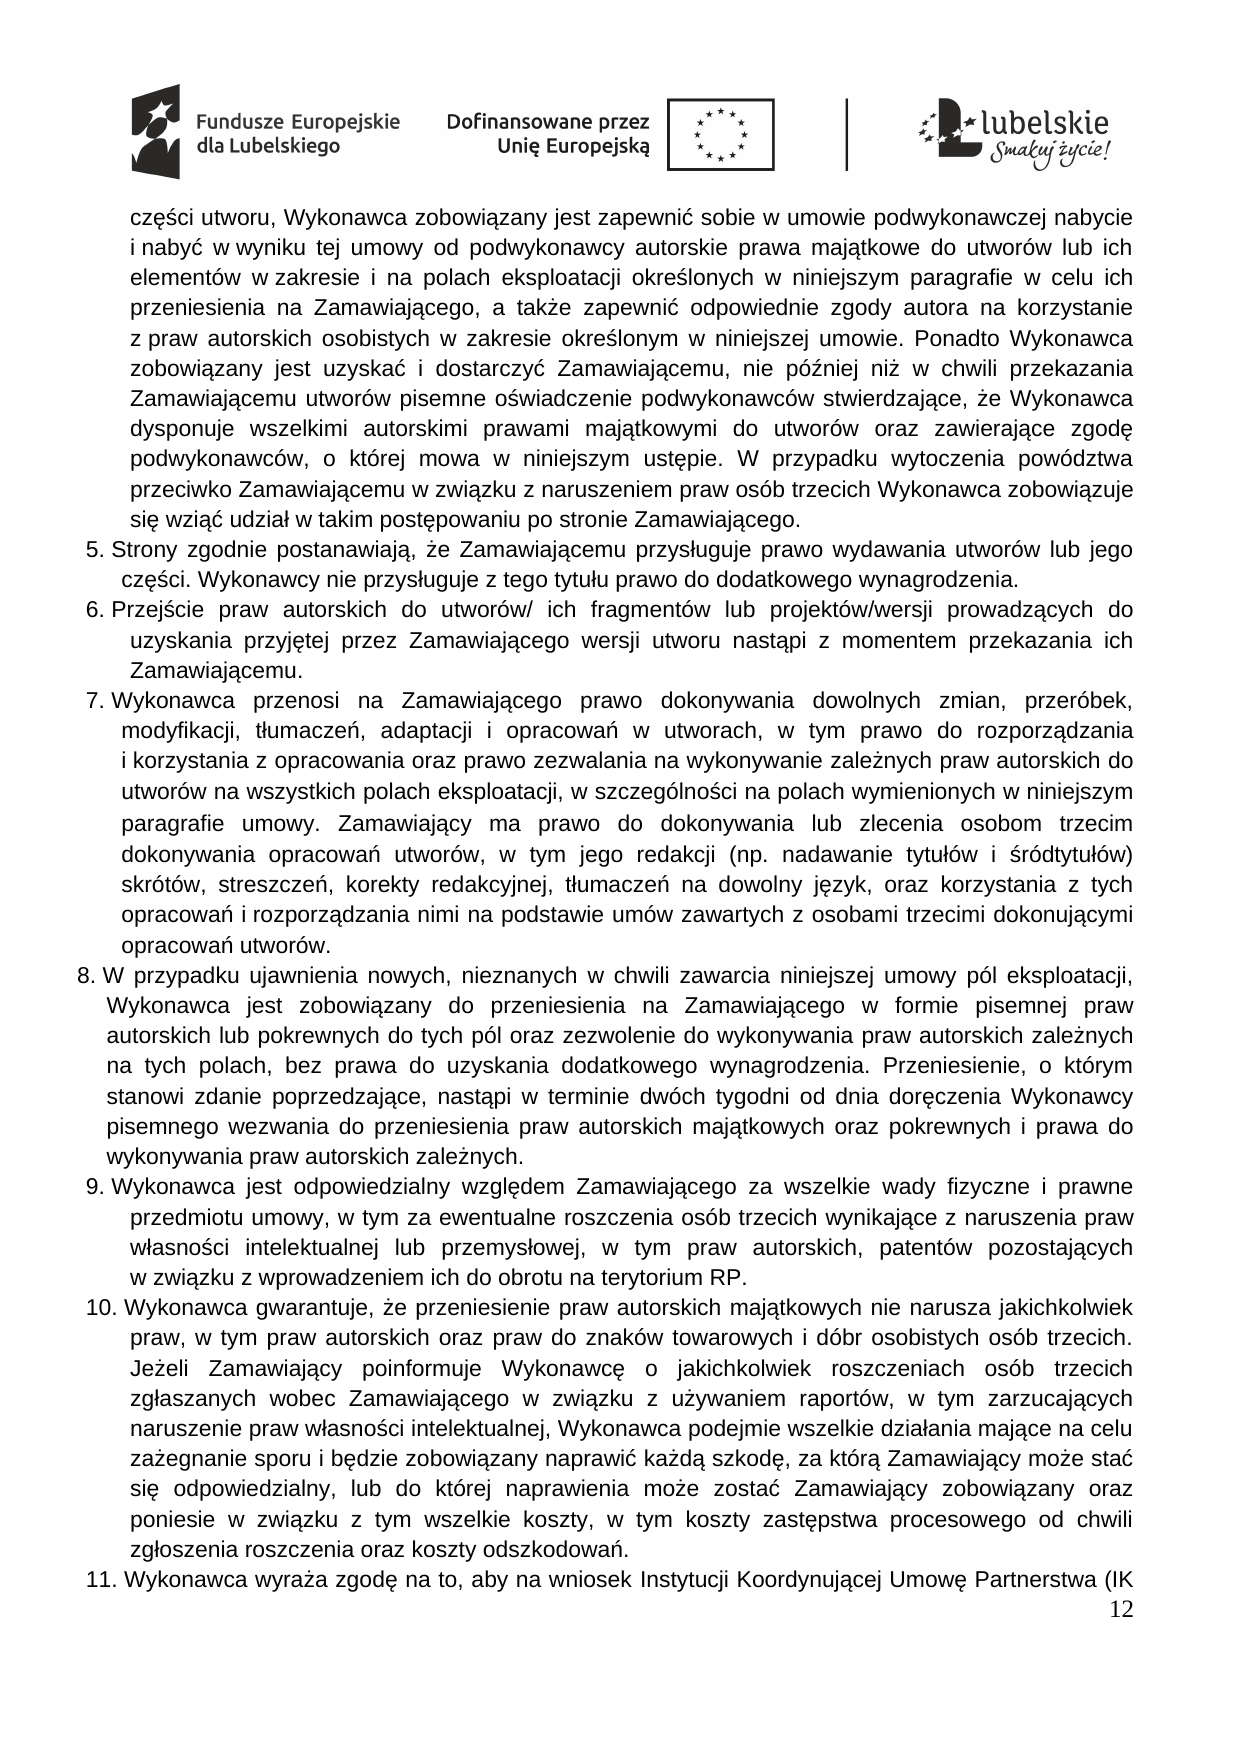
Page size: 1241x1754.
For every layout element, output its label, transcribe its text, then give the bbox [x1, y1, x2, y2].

list Wykonawca gwarantuje, że przeniesienie praw autorskich majątkowych nie narusza jakichkolwiek praw, w tym praw autorskich oraz praw do znaków towarowych i dóbr osobistych osób trzecich. Jeżeli Zamawiający poinformuje Wykonawcę o jakichkolwiek roszczeniach osób trzecich zgłaszanych wobec Zamawiającego w związku z używaniem raportów, w tym zarzucających naruszenie praw własności intelektualnej, Wykonawca podejmie wszelkie działania mające na celu zażegnanie sporu i będzie zobowiązany naprawić każdą szkodę, za którą Zamawiający może stać się odpowiedzialny, lub do której naprawienia może zostać Zamawiający zobowiązany oraz poniesie w związku z tym wszelkie koszty, w tym koszty zastępstwa procesowego od chwili zgłoszenia roszczenia oraz koszty odszkodowań. [86, 1294, 1134, 1562]
list Wykonawca przenosi na Zamawiającego prawo dokonywania dowolnych zmian, przeróbek, modyfikacji, tłumaczeń, adaptacji i opracowań w utworach, w tym prawo do rozporządzania i korzystania z opracowania oraz prawo zezwalania na wykonywanie zależnych praw autorskich do utworów na wszystkich polach eksploatacji, w szczególności na polach wymienionych w niniejszym paragrafie umowy. Zamawiający ma prawo do dokonywania lub zlecenia osobom trzecim dokonywania opracowań utworów, w tym jego redakcji (np. nadawanie tytułów i śródtytułów) skrótów, streszczeń, korekty redakcyjnej, tłumaczeń na dowolny język, oraz korzystania z tych opracowań i rozporządzania nimi na podstawie umów zawartych z osobami trzecimi dokonującymi opracowań utworów. [86, 687, 1134, 958]
list Przejście praw autorskich do utworów/ ich fragmentów lub projektów/wersji prowadzących do uzyskania przyjętej przez Zamawiającego wersji utworu nastąpi z momentem przekazania ich Zamawiającemu. [86, 596, 1134, 683]
list Wykonawca jest odpowiedzialny względem Zamawiającego za wszelkie wady fizyczne i prawne przedmiotu umowy, w tym za ewentualne roszczenia osób trzecich wynikające z naruszenia praw własności intelektualnej lub przemysłowej, w tym praw autorskich, patentów pozostających w związku z wprowadzeniem ich do obrotu na terytorium RP. [86, 1173, 1134, 1290]
picture [106, 59, 1134, 204]
list Strony zgodnie postanawiają, że Zamawiającemu przysługuje prawo wydawania utworów lub jego części. Wykonawcy nie przysługuje z tego tytułu prawo do dodatkowego wynagrodzenia. [86, 536, 1134, 593]
list W przypadku ujawnienia nowych, nieznanych w chwili zawarcia niniejszej umowy pól eksploatacji, Wykonawca jest zobowiązany do przeniesienia na Zamawiającego w formie pisemnej praw autorskich lub pokrewnych do tych pól oraz zezwolenie do wykonywania praw autorskich zależnych na tych polach, bez prawa do uzyskania dodatkowego wynagrodzenia. Przeniesienie, o którym stanowi zdanie poprzedzające, nastąpi w terminie dwóch tygodni od dnia doręczenia Wykonawcy pisemnego wezwania do przeniesienia praw autorskich majątkowych oraz pokrewnych i prawa do wykonywania praw autorskich zależnych. [77, 962, 1134, 1169]
